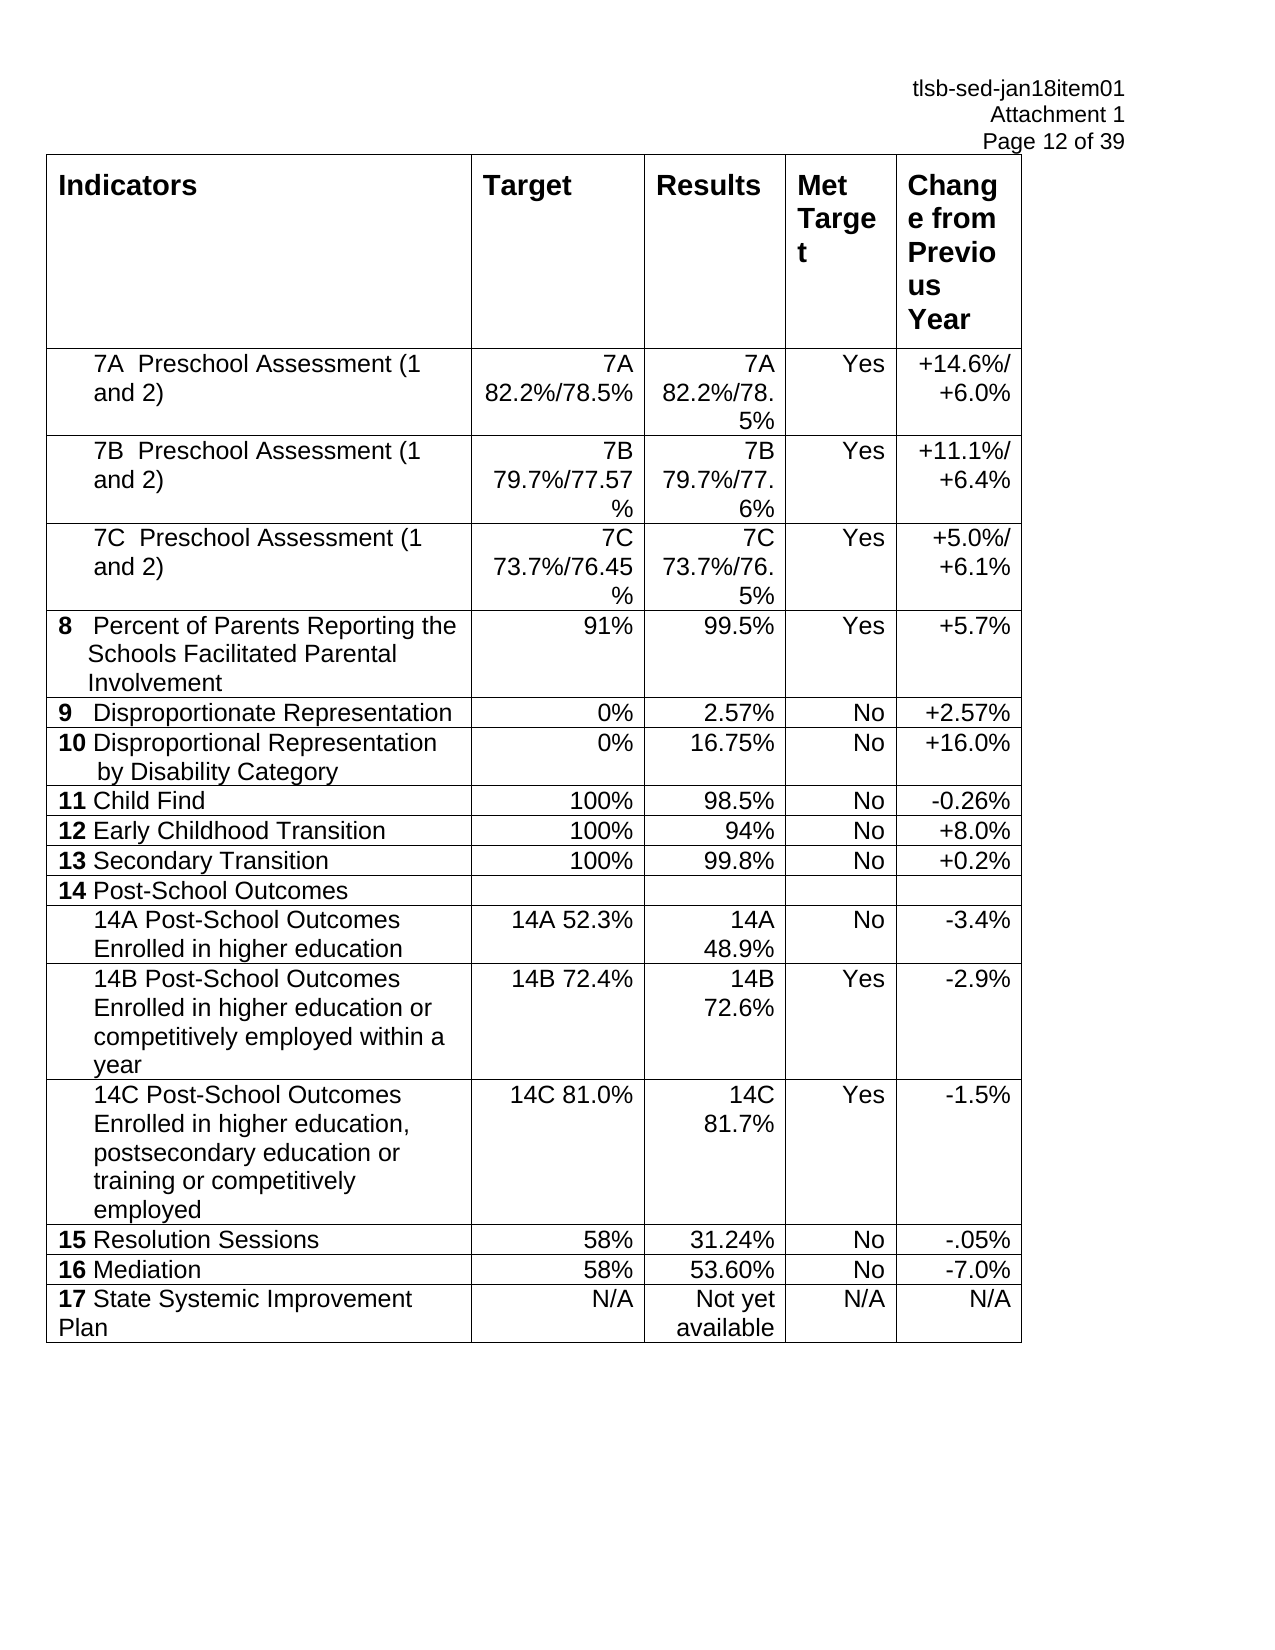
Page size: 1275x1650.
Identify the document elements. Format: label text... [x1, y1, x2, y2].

table_cell 12 Early Childhood Transition [47, 816, 471, 845]
table_cell +5.0%/+6.1% [897, 524, 1021, 610]
table_cell 11 Child Find [47, 786, 471, 815]
table_cell 14A 48.9% [645, 906, 785, 963]
table_cell 7A 82.2%/78.5% [472, 349, 644, 435]
table_cell 100% [472, 816, 644, 845]
table_cell 91% [472, 611, 644, 697]
table_cell 16.75% [645, 728, 785, 785]
table_cell 14C 81.7% [645, 1080, 785, 1224]
table_cell 98.5% [645, 786, 785, 815]
table_cell 100% [472, 846, 644, 875]
table_cell 99.8% [645, 846, 785, 875]
table_cell 13 Secondary Transition [47, 846, 471, 875]
table_cell 7A 82.2%/78.5% [645, 349, 785, 435]
table_cell [645, 876, 785, 904]
table_cell 94% [645, 816, 785, 845]
table_cell 2.57% [645, 698, 785, 727]
table_cell Yes [786, 436, 896, 522]
table_cell 7C Preschool Assessment (1 and 2) [47, 524, 471, 610]
table_cell No [786, 906, 896, 963]
table_cell N/A [897, 1285, 1021, 1342]
table_cell 14B 72.6% [645, 964, 785, 1079]
table_cell [897, 876, 1021, 904]
table_cell Yes [786, 964, 896, 1079]
table_cell 16 Mediation [47, 1255, 471, 1283]
table_cell 99.5% [645, 611, 785, 697]
table_cell 14C 81.0% [472, 1080, 644, 1224]
table_cell No [786, 786, 896, 815]
table_cell 14C Post-School Outcomes Enrolled in higher education, postsecondary education or training or competitively employed [47, 1080, 471, 1224]
table_cell 14A 52.3% [472, 906, 644, 963]
table_cell No [786, 698, 896, 727]
table_cell 7C 73.7%/76.45% [472, 524, 644, 610]
table_cell +16.0% [897, 728, 1021, 785]
table_cell +2.57% [897, 698, 1021, 727]
table_cell +5.7% [897, 611, 1021, 697]
table_cell -2.9% [897, 964, 1021, 1079]
table_cell [472, 876, 644, 904]
table_cell -7.0% [897, 1255, 1021, 1283]
table_cell N/A [472, 1285, 644, 1342]
table_cell 53.60% [645, 1255, 785, 1283]
table_cell [786, 876, 896, 904]
table_cell 31.24% [645, 1225, 785, 1254]
table_cell 15 Resolution Sessions [47, 1225, 471, 1254]
table_cell 7C 73.7%/76.5% [645, 524, 785, 610]
table_cell 7A Preschool Assessment (1 and 2) [47, 349, 471, 435]
table_cell +8.0% [897, 816, 1021, 845]
table_cell 17 State Systemic Improvement Plan [47, 1285, 471, 1342]
table_cell 7B 79.7%/77.6% [645, 436, 785, 522]
table_cell 10 Disproportional Representation by Disability Category [47, 728, 471, 785]
table_cell Yes [786, 349, 896, 435]
table_cell 14 Post-School Outcomes [47, 876, 471, 904]
table_cell Yes [786, 1080, 896, 1224]
table_cell No [786, 1255, 896, 1283]
table_cell Yes [786, 611, 896, 697]
table_cell 7B 79.7%/77.57% [472, 436, 644, 522]
table_header Target [472, 155, 644, 348]
table_cell 9 Disproportionate Representation [47, 698, 471, 727]
table_cell 14B Post-School Outcomes Enrolled in higher education or competitively employed within a year [47, 964, 471, 1079]
table_cell No [786, 816, 896, 845]
table_cell -1.5% [897, 1080, 1021, 1224]
table_cell 0% [472, 728, 644, 785]
table_cell -.05% [897, 1225, 1021, 1254]
table_header Met Target [786, 155, 896, 348]
table_cell 58% [472, 1225, 644, 1254]
table_cell +0.2% [897, 846, 1021, 875]
table_header Indicators [47, 155, 471, 348]
table_cell -3.4% [897, 906, 1021, 963]
table_cell 14A Post-School Outcomes Enrolled in higher education [47, 906, 471, 963]
table_cell 7B Preschool Assessment (1 and 2) [47, 436, 471, 522]
table_cell Yes [786, 524, 896, 610]
table_cell 100% [472, 786, 644, 815]
table_cell N/A [786, 1285, 896, 1342]
table_header Change from Previous Year [897, 155, 1021, 348]
table_cell Not yet available [645, 1285, 785, 1342]
table_cell 58% [472, 1255, 644, 1283]
table_cell No [786, 728, 896, 785]
table_cell +11.1%/+6.4% [897, 436, 1021, 522]
table_cell 8 Percent of Parents Reporting the Schools Facilitated Parental Involvement [47, 611, 471, 697]
table_cell 14B 72.4% [472, 964, 644, 1079]
table_cell 0% [472, 698, 644, 727]
table_cell No [786, 846, 896, 875]
table_header Results [645, 155, 785, 348]
table_cell +14.6%/+6.0% [897, 349, 1021, 435]
table_cell -0.26% [897, 786, 1021, 815]
table_cell No [786, 1225, 896, 1254]
